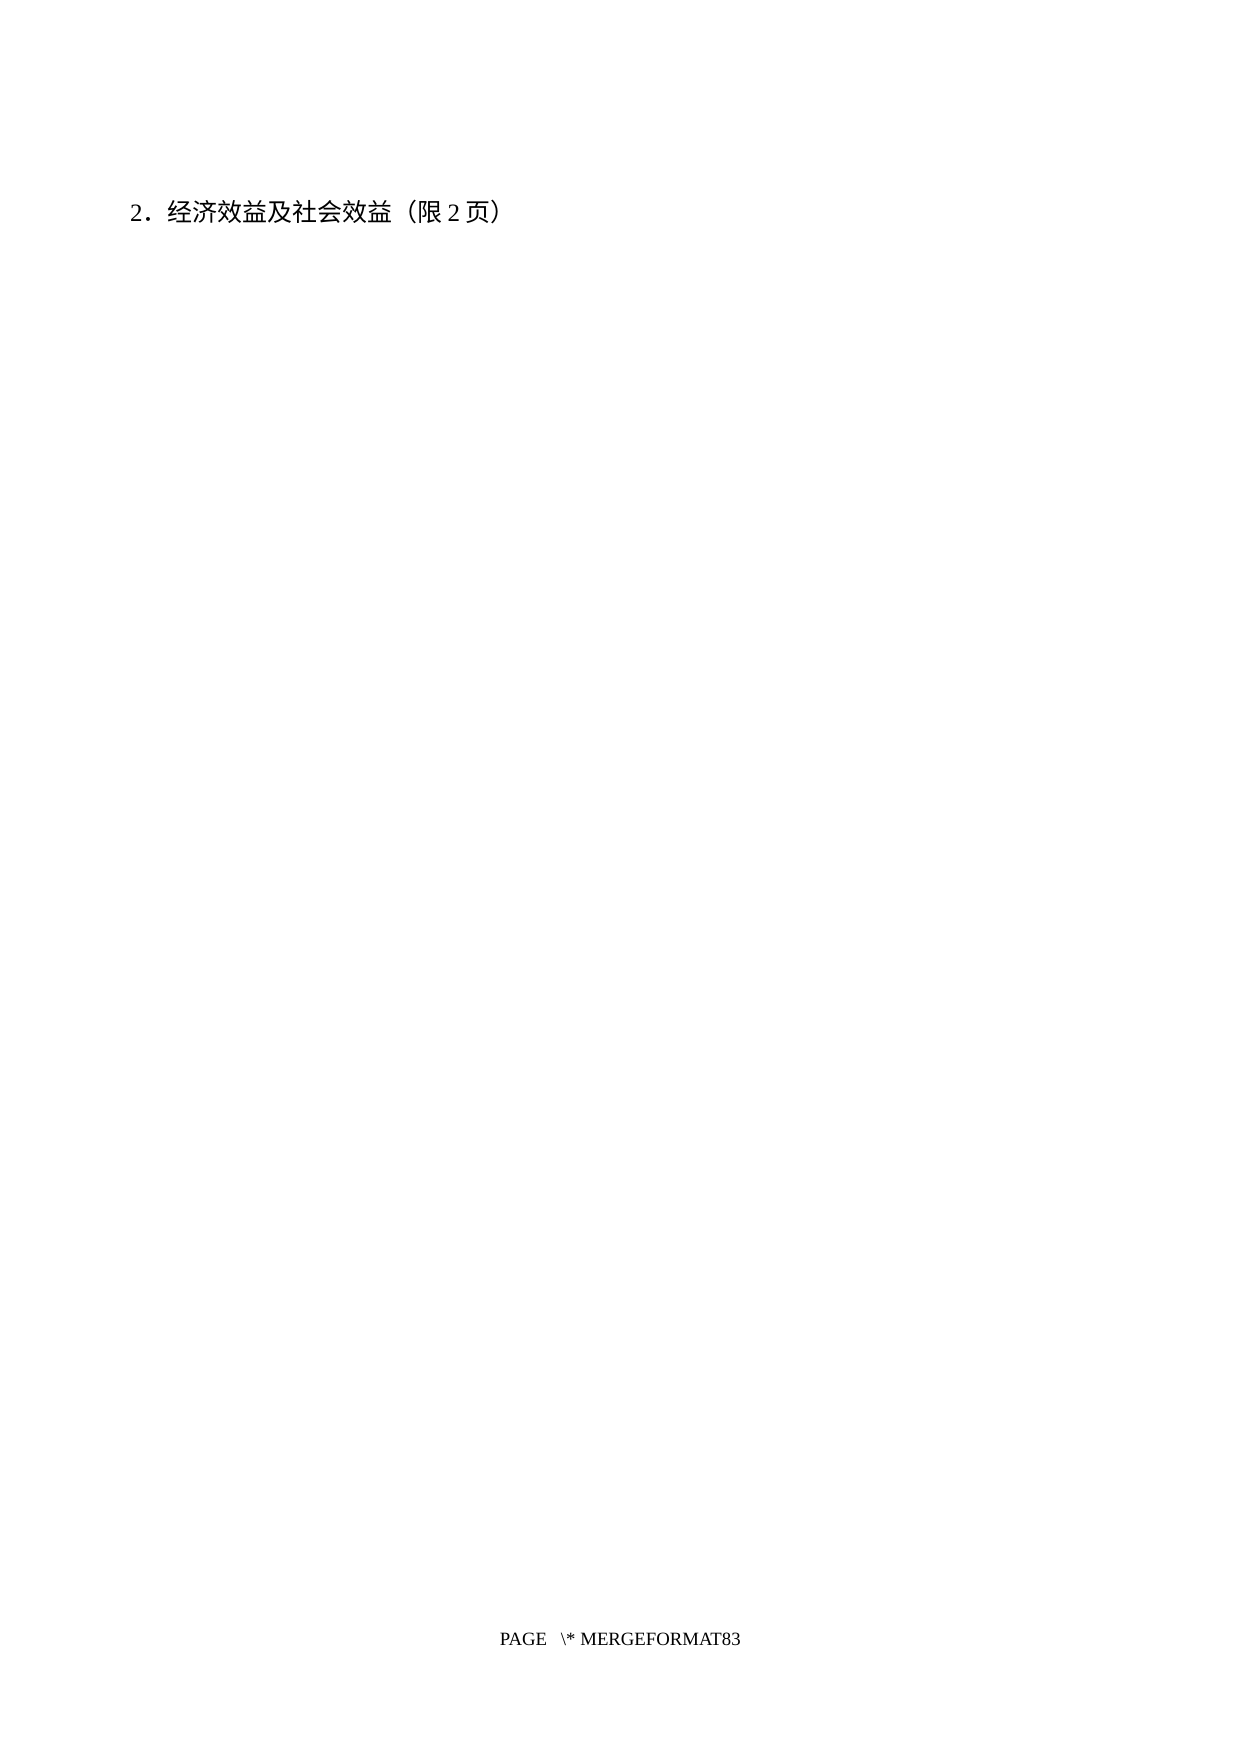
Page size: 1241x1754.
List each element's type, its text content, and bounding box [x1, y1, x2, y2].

text 2．经济效益及社会效益（限2页） [130, 178, 1110, 243]
